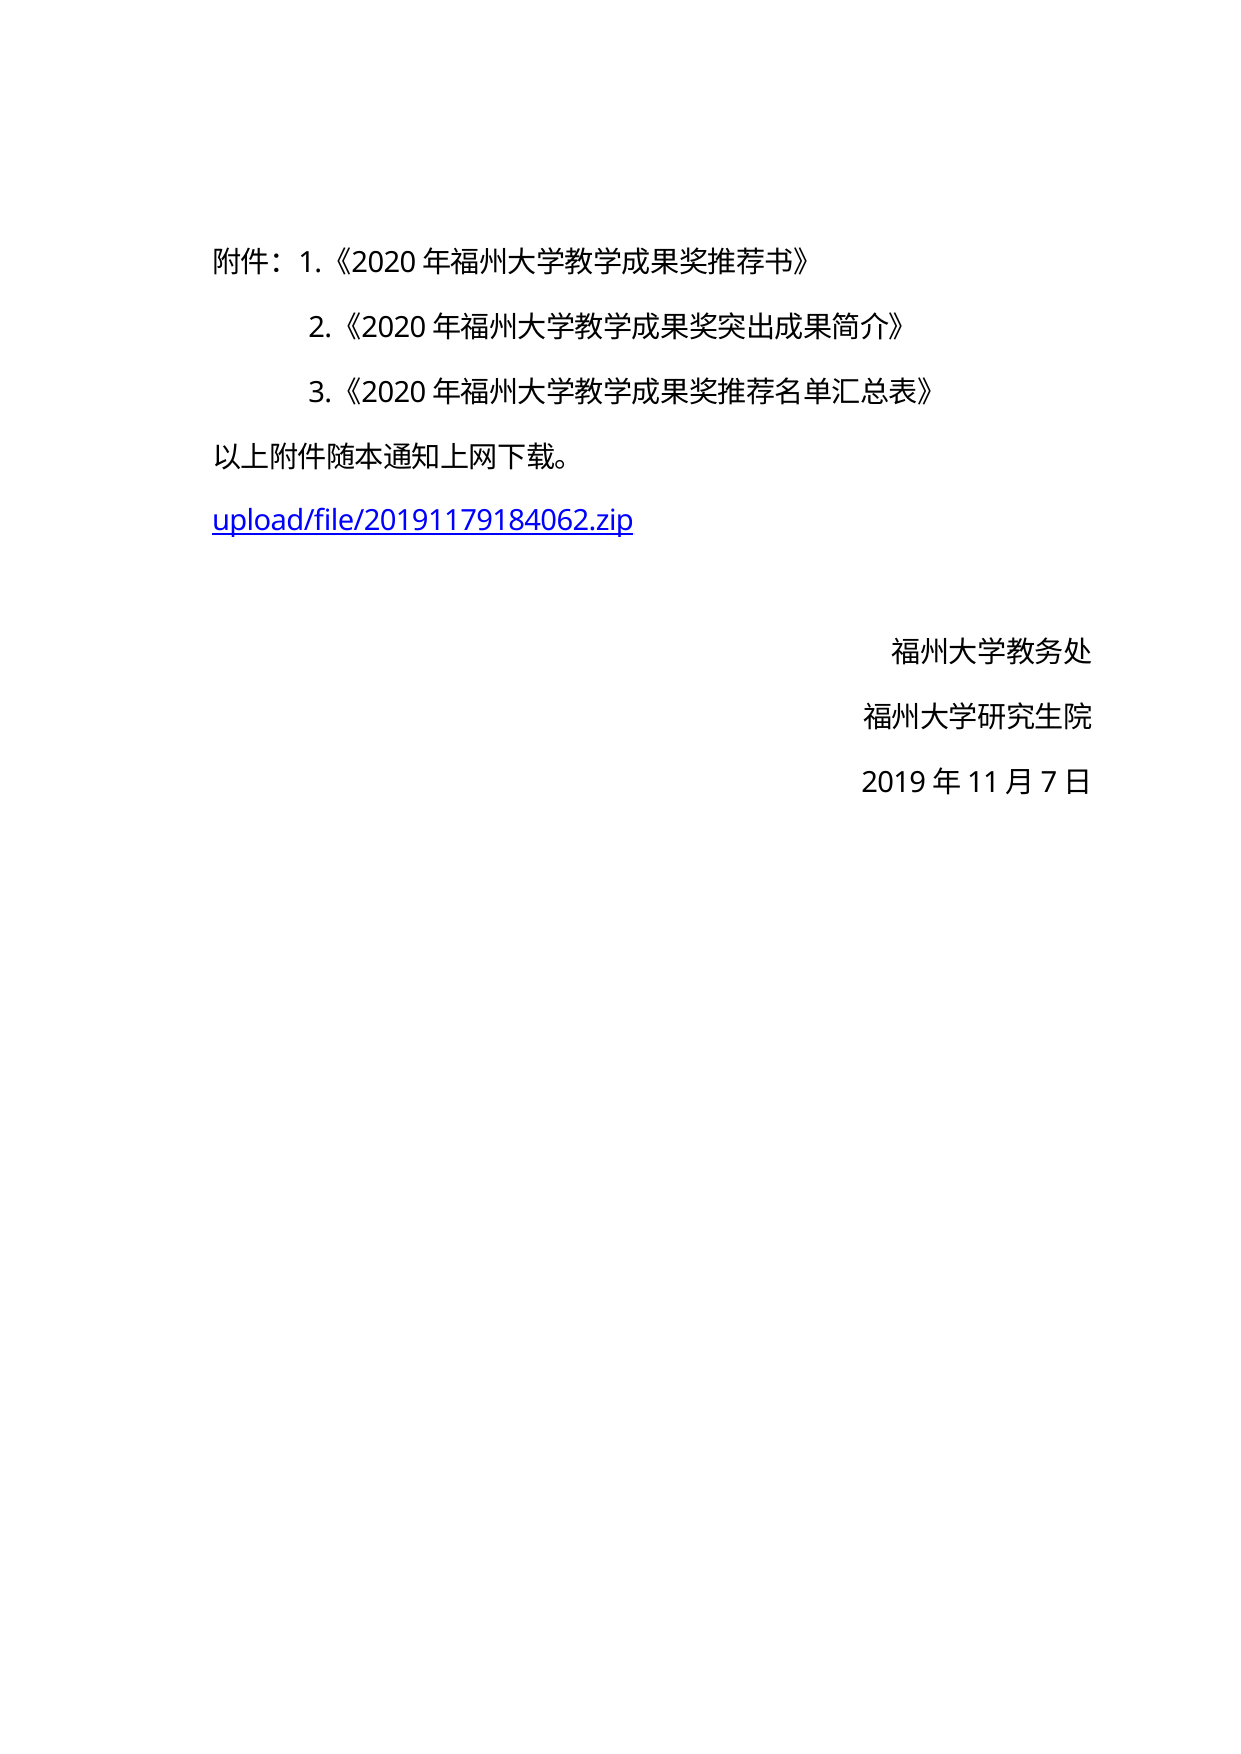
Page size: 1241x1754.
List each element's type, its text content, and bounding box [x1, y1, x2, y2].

text 福州大学研究生院 [148, 682, 1092, 747]
text 以上附件随本通知上网下载。 [148, 422, 1092, 487]
text 3.《2020年福州大学教学成果奖推荐名单汇总表》 [148, 357, 1092, 422]
text 2019年11月7日 [148, 747, 1092, 812]
text 福州大学教务处 [148, 617, 1092, 682]
text upload/file/20191179184062.zip [148, 487, 1092, 552]
text 附件：1.《2020年福州大学教学成果奖推荐书》 [148, 227, 1092, 292]
text 2.《2020年福州大学教学成果奖突出成果简介》 [148, 292, 1092, 357]
